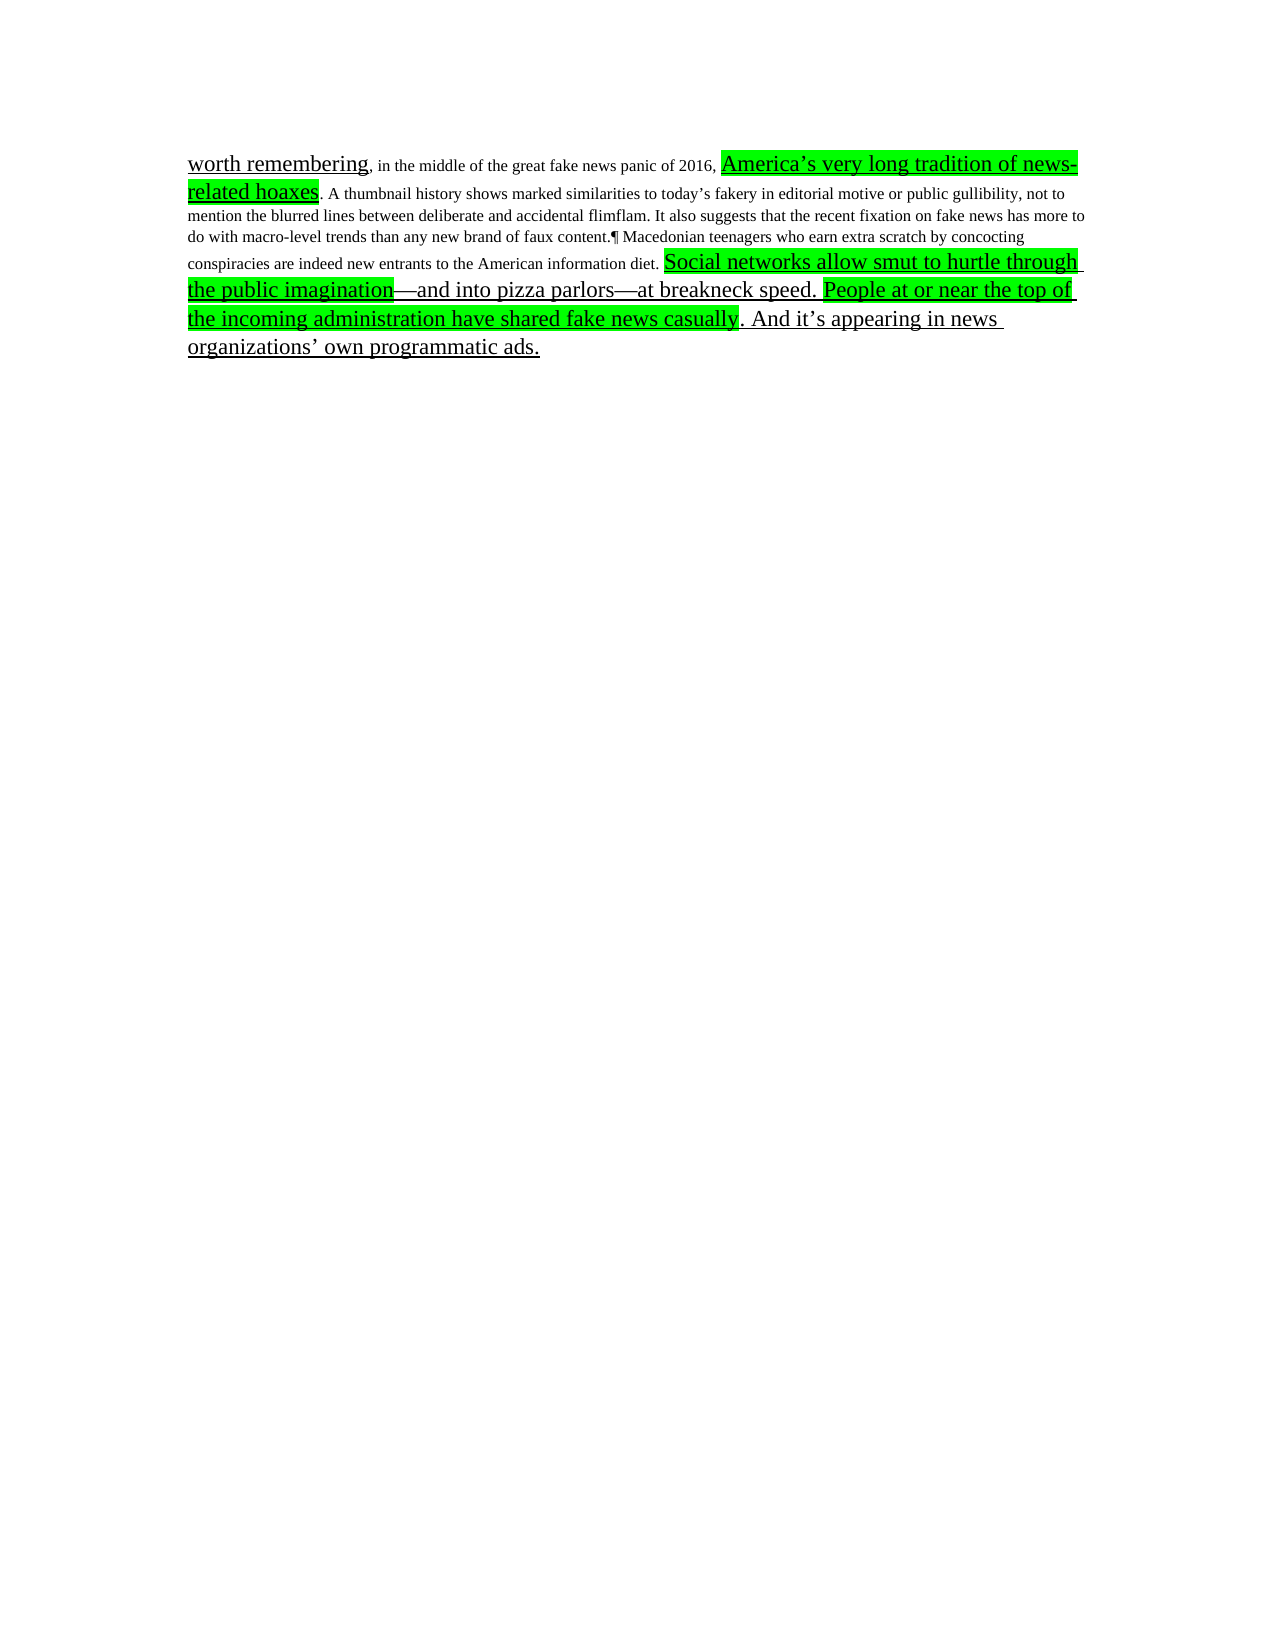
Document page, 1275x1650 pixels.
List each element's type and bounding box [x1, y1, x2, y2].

text [187, 150, 1087, 360]
